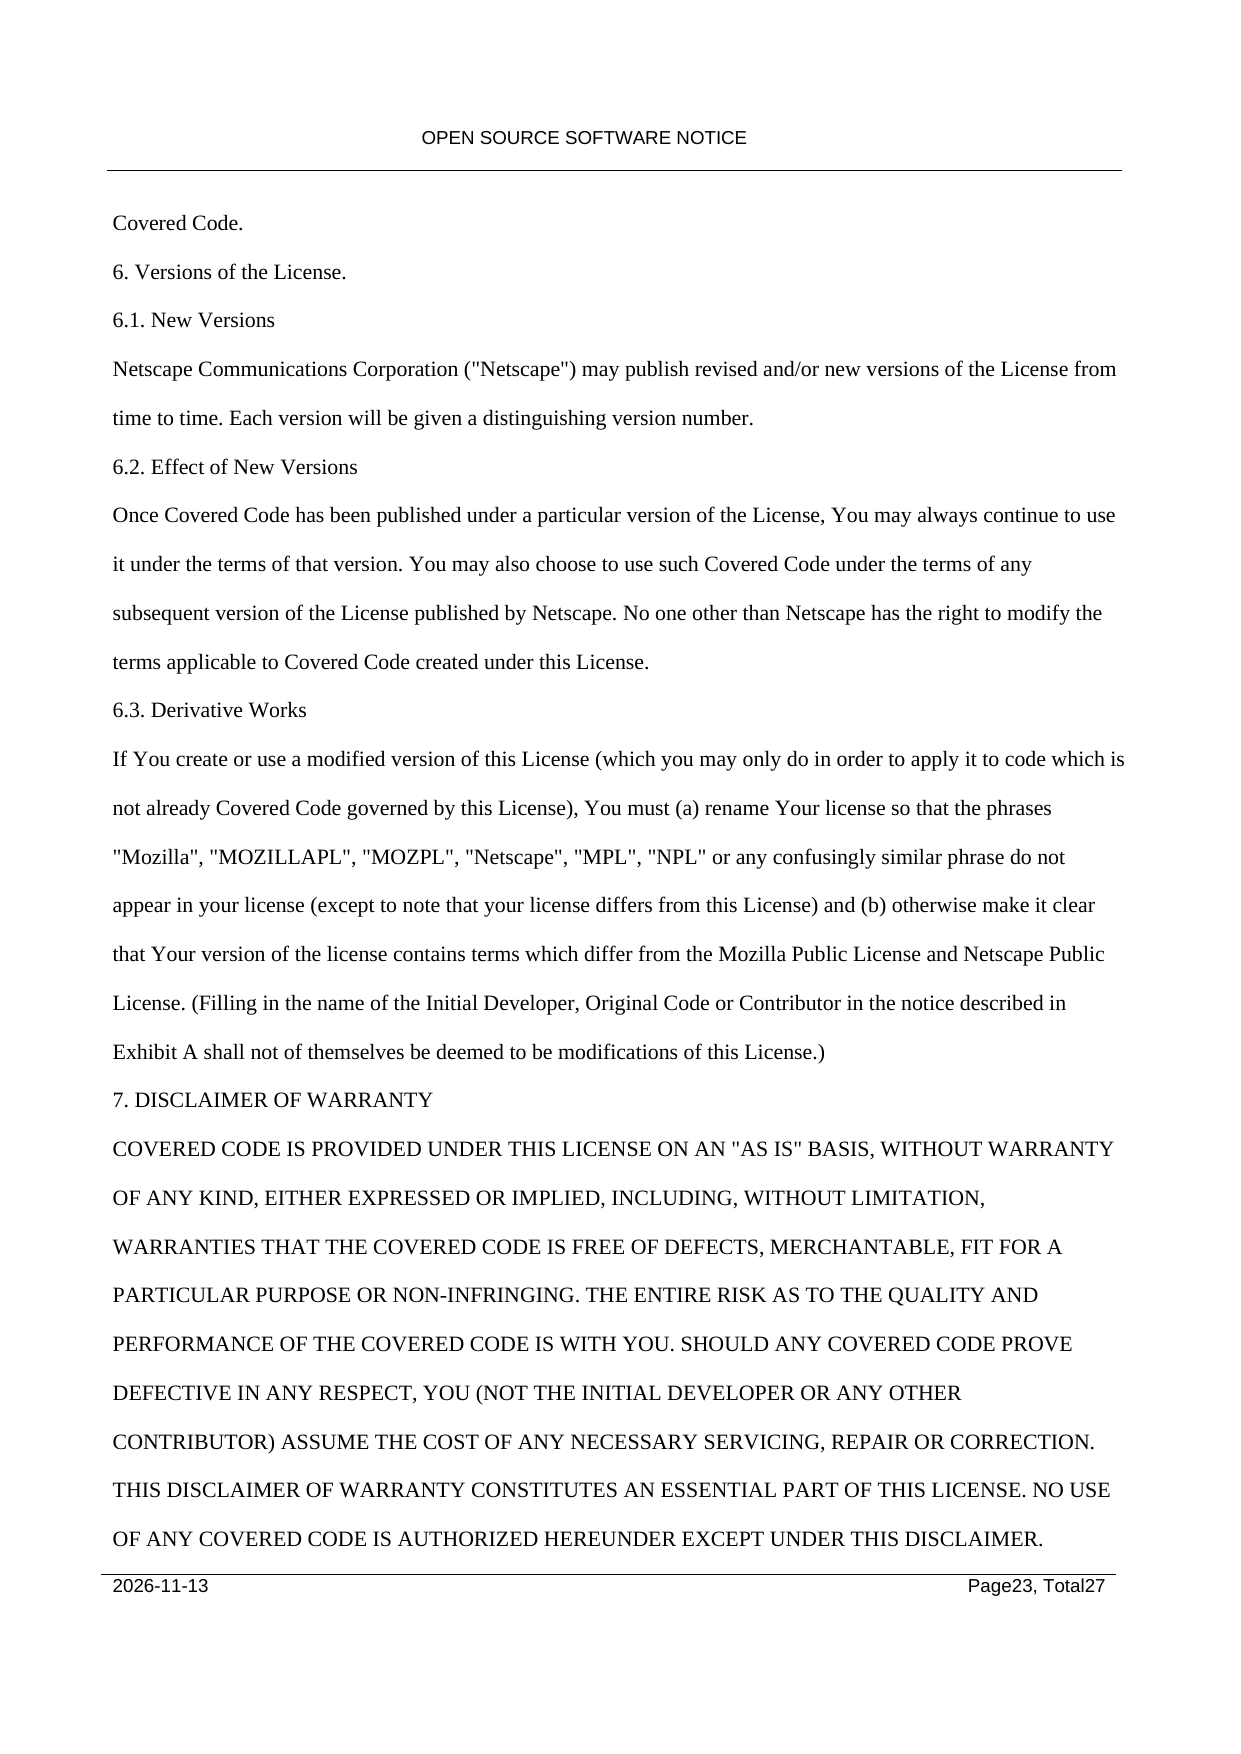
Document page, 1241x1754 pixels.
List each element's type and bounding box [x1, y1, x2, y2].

text [112, 206, 1128, 1555]
